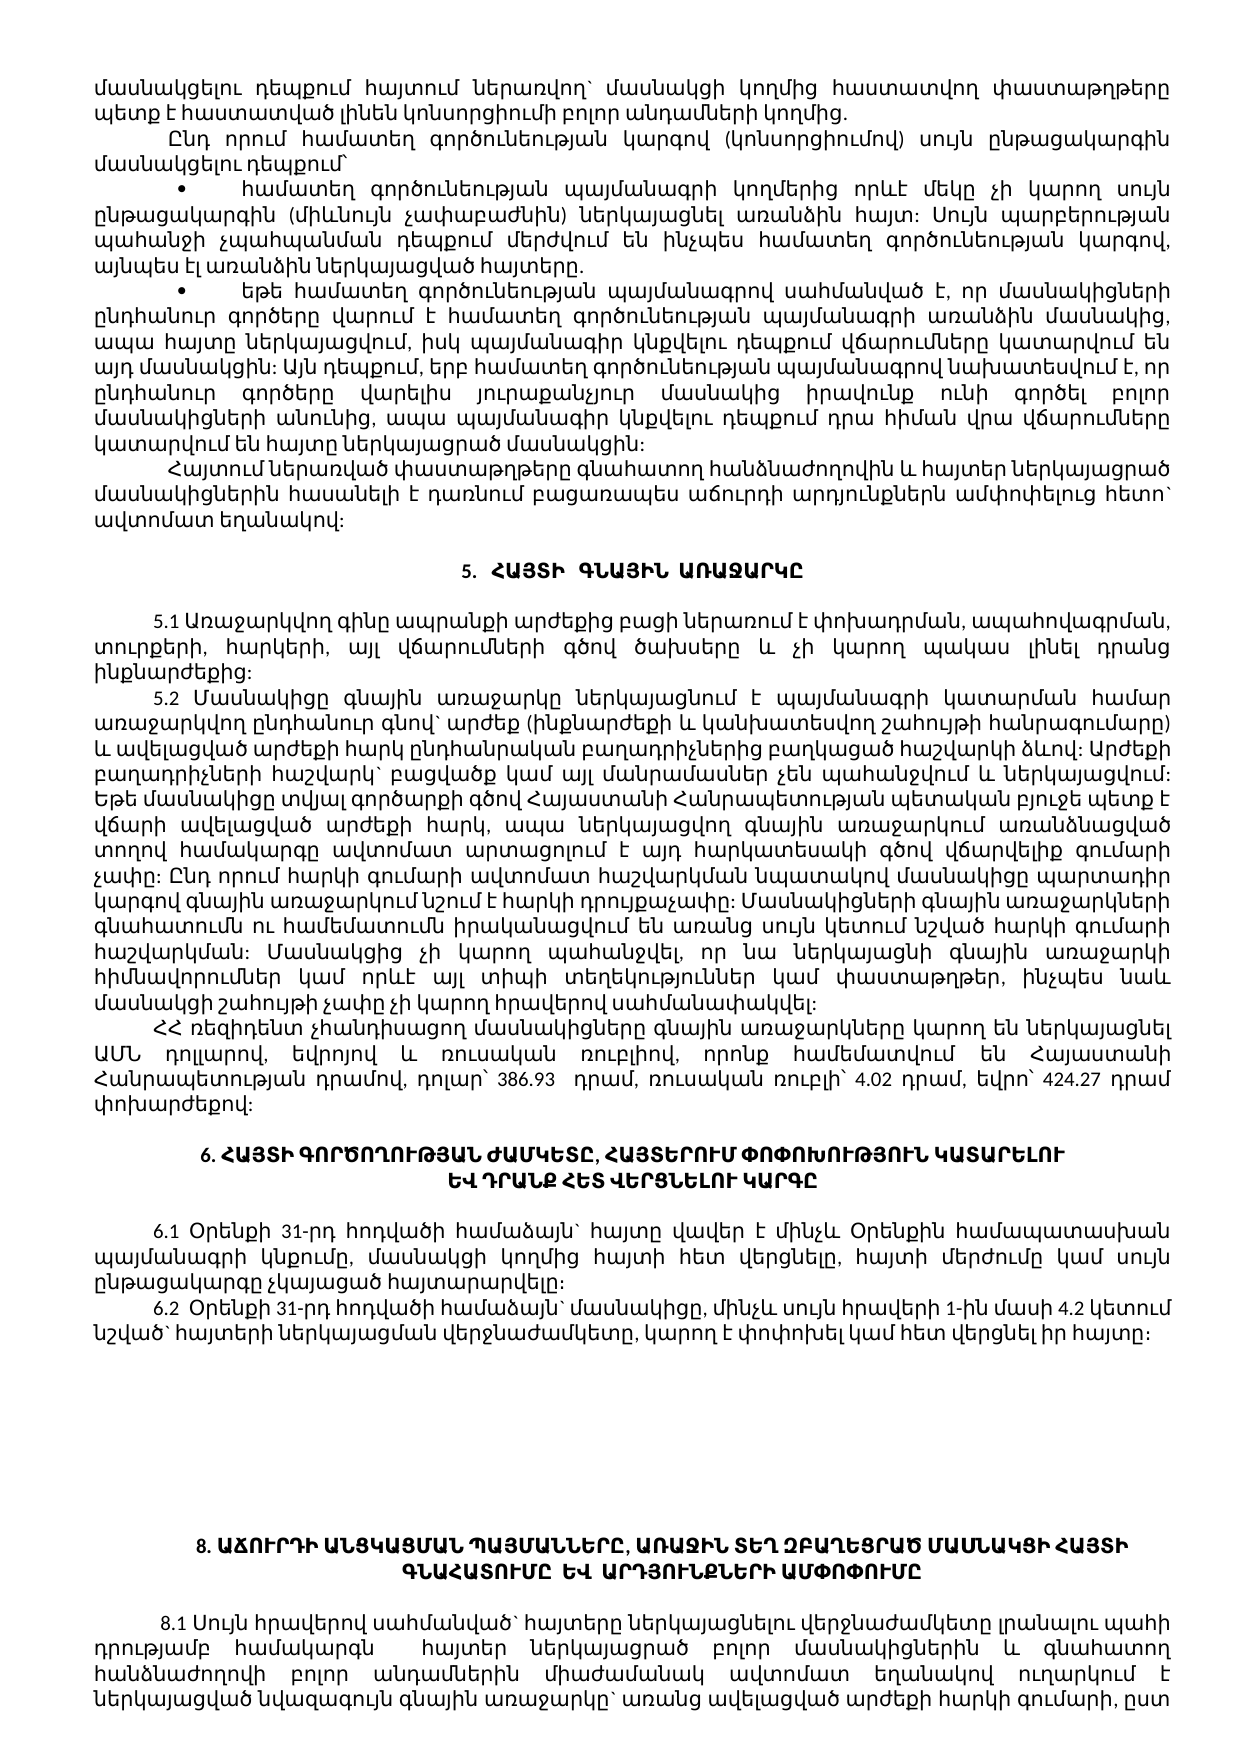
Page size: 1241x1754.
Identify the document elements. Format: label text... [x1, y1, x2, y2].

text 5.1 Առաջարկվող գինը ապրանքի արժեքից բացի ներառում է փոխադրման, ապահովագրման, տուրքերի, հարկերի, այլ վճարումների գծով ծախսերը և չի կարող պակաս լինել դրանց ինքնարժեքից: [94, 609, 1171, 685]
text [94, 1610, 1171, 1712]
list համատեղ գործունեության պայմանագրի կողմերից որևէ մեկը չի կարող սույն ընթացակարգին (միևնույն չափաբաժնին) ներկայացնել առանձին հայտ: Սույն պարբերության պահանջի չպահպանման դեպքում մերժվում են ինչպես համատեղ գործունեության կարգով, այնպես էլ առանձին ներկայացված հայտերը. [94, 177, 1171, 278]
text 8. ԱՃՈՒՐԴԻ ԱՆՑԿԱՑՄԱՆ ՊԱՅՄԱՆՆԵՐԸ, ԱՌԱՋԻՆ ՏԵՂ ԶԲԱՂԵՑՐԱԾ ՄԱՍՆԱԿՑԻ ՀԱՅՏԻ [94, 1534, 1171, 1559]
text 6.1 Օրենքի 31-րդ հոդվածի համաձայն` հայտը վավեր է մինչև Օրենքին համապատասխան պայմանագրի կնքումը, մասնակցի կողմից հայտի հետ վերցնելը, հայտի մերժումը կամ սույն ընթացակարգը չկայացած հայտարարվելը։ [94, 1219, 1171, 1295]
text Ընդ որում համատեղ գործունեության կարգով (կոնսորցիումով) սույն ընթացակարգին մասնակցելու դեպքում՝ [94, 126, 1171, 177]
text ԳՆԱՀԱՏՈՒՄԸ ԵՎ ԱՐԴՅՈՒՆՔՆԵՐԻ ԱՄՓՈՓՈՒՄԸ [94, 1559, 1171, 1584]
text Հայտում ներառված փաստաթղթերը գնահատող հանձնաժողովին և հայտեր ներկայացրած մասնակիցներին հասանելի է դառնում բացառապես աճուրդի արդյունքներն ամփոփելուց հետո` ավտոմատ եղանակով: [94, 456, 1171, 532]
text 5. ՀԱՅՏԻ ԳՆԱՅԻՆ ԱՌԱՋԱՐԿԸ [94, 558, 1171, 583]
text 6. ՀԱՅՏԻ ԳՈՐԾՈՂՈՒԹՅԱՆ ԺԱՄԿԵՏԸ, ՀԱՅՏԵՐՈՒՄ ՓՈՓՈԽՈՒԹՅՈՒՆ ԿԱՏԱՐԵԼՈՒ [94, 1142, 1171, 1168]
list եթե համատեղ գործունեության պայմանագրով սահմանված է, որ մասնակիցների ընդհանուր գործերը վարում է համատեղ գործունեության պայմանագրի առանձին մասնակից, ապա հայտը ներկայացվում, իսկ պայմանագիր կնքվելու դեպքում վճարումները կատարվում են այդ մասնակցին: Այն դեպքում, երբ համատեղ գործունեության պայմանագրով նախատեսվում է, որ ընդհանուր գործերը վարելիս յուրաքանչյուր մասնակից իրավունք ունի գործել բոլոր մասնակիցների անունից, ապա պայմանագիր կնքվելու դեպքում դրա հիման վրա վճարումները կատարվում են հայտը ներկայացրած մասնակցին: [94, 278, 1171, 456]
text 5.2 Մասնակիցը գնային առաջարկը ներկայացնում է պայմանագրի կատարման համար առաջարկվող ընդհանուր գնով` արժեք (ինքնարժեքի և կանխատեսվող շահույթի հանրագումարը) և ավելացված արժեքի հարկ ընդհանրական բաղադրիչներից բաղկացած հաշվարկի ձևով: Արժեքի բաղադրիչների հաշվարկ` բացվածք կամ այլ մանրամասներ չեն պահանջվում և ներկայացվում: Եթե մասնակիցը տվյալ գործարքի գծով Հայաստանի Հանրապետության պետական բյուջե պետք է վճարի ավելացված արժեքի հարկ, ապա ներկայացվող գնային առաջարկում առանձնացված տողով համակարգը ավտոմատ արտացոլում է այդ հարկատեսակի գծով վճարվելիք գումարի չափը: Ընդ որում հարկի գումարի ավտոմատ հաշվարկման նպատակով մասնակիցը պարտադիր կարգով գնային առաջարկում նշում է հարկի դրույքաչափը: Մասնակիցների գնային առաջարկների գնահատումն ու համեմատումն իրականացվում են առանց սույն կետում նշված հարկի գումարի հաշվարկման: Մասնակցից չի կարող պահանջվել, որ նա ներկայացնի գնային առաջարկի հիմնավորումներ կամ որևէ այլ տիպի տեղեկություններ կամ փաստաթղթեր, ինչպես նաև մասնակցի շահույթի չափը չի կարող հրավերով սահմանափակվել: [94, 685, 1171, 1015]
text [94, 75, 1171, 126]
text ՀՀ ռեզիդենտ չհանդիսացող մասնակիցները գնային առաջարկները կարող են ներկայացնել ԱՄՆ դոլլարով, եվրոյով և ռուսական ռուբլիով, որոնք համեմատվում են Հայաստանի Հանրապետության դրամով, դոլար՝ 386.93 դրամ, ռուսական ռուբլի՝ 4.02 դրամ, եվրո՝ 424.27 դրամ փոխարժեքով: [94, 1015, 1171, 1117]
text ԵՎ ԴՐԱՆՔ ՀԵՏ ՎԵՐՑՆԵԼՈՒ ԿԱՐԳԸ [94, 1168, 1171, 1193]
text 6.2 Օրենքի 31-րդ հոդվածի համաձայն` մասնակիցը, մինչև սույն հրավերի 1-ին մասի 4.2 կետում նշված` հայտերի ներկայացման վերջնաժամկետը, կարող է փոփոխել կամ հետ վերցնել իր հայտը։ [94, 1295, 1171, 1346]
